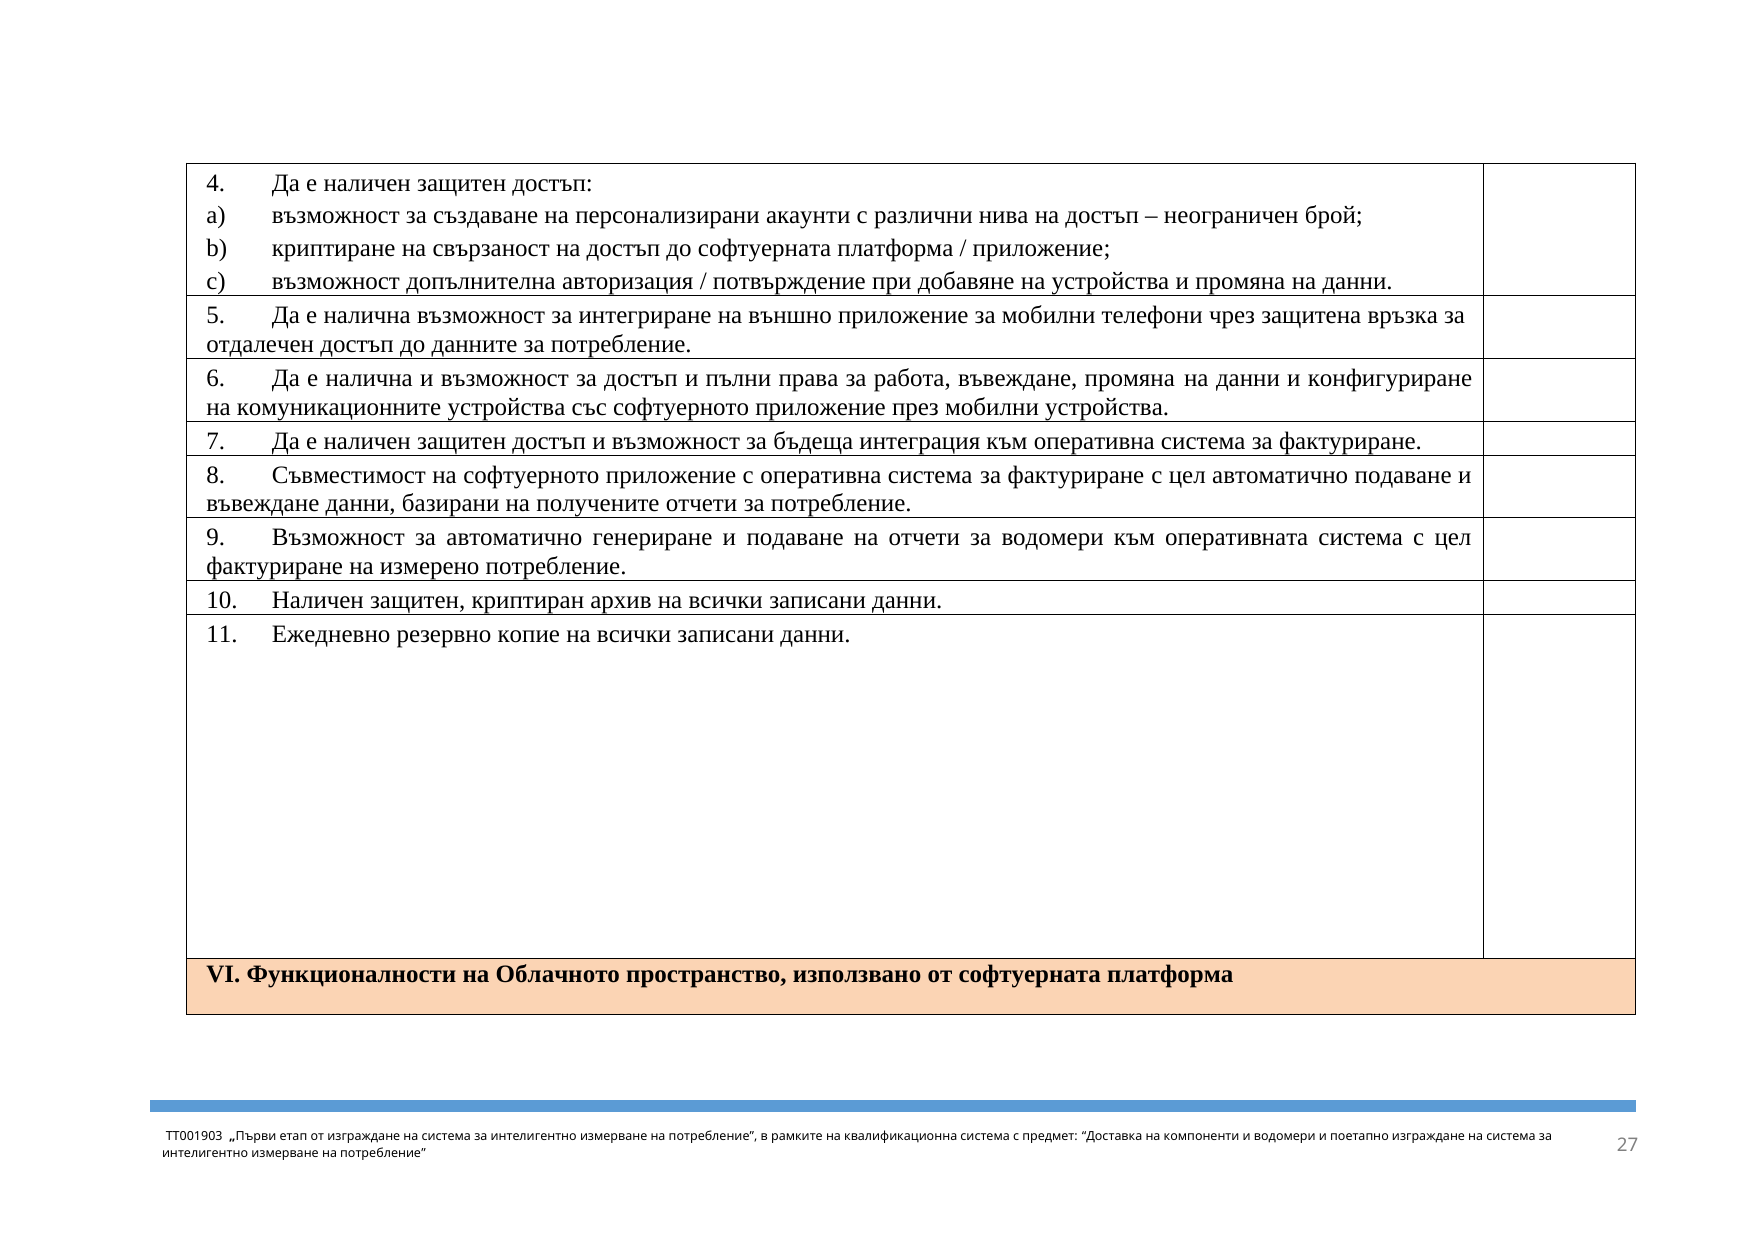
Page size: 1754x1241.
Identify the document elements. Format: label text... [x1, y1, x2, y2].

table_cell [1484, 615, 1635, 958]
table_cell Да е налична и възможност за достъп и пълни права за работа, въвеждане, промяна на данни и конфигуриране на комуникационните устройства със софтуерното приложение през мобилни устройства. [187, 359, 1483, 421]
table_cell Възможност за автоматично генериране и подаване на отчети за водомери към оперативната система с цел фактуриране на измерено потребление. [187, 518, 1483, 580]
table_cell Съвместимост на софтуерното приложение с оперативна система за фактуриране с цел автоматично подаване и въвеждане данни, базирани на получените отчети за потребление. [187, 456, 1483, 517]
table_cell Да е налична възможност за интегриране на външно приложение за мобилни телефони чрез защитена връзка за отдалечен достъп до данните за потребление. [187, 296, 1483, 358]
table_cell [1484, 359, 1635, 421]
table_cell [1484, 422, 1635, 454]
table_cell Да е наличен защитен достъп: възможност за създаване на персонализирани акаунти с различни нива на достъп – неограничен брой; криптиране на свързаност на достъп до софтуерната платформа / приложение; възможност допълнителна авторизация / потвърждение при добавяне на устройства и промяна на данни. [187, 164, 1483, 295]
table_cell Наличен защитен, криптиран архив на всички записани данни. [187, 581, 1483, 614]
table_cell [1484, 456, 1635, 517]
table_cell Ежедневно резервно копие на всички записани данни. [187, 615, 1483, 958]
table_cell [1484, 164, 1635, 295]
table_cell VI. Функционалности на Облачното пространство, използвано от софтуерната платформа [187, 959, 1635, 1014]
table_cell [1484, 518, 1635, 580]
table_cell [1484, 296, 1635, 358]
table_cell [1484, 581, 1635, 614]
table_cell Да е наличен защитен достъп и възможност за бъдеща интеграция към оперативна система за фактуриране. [187, 422, 1483, 454]
